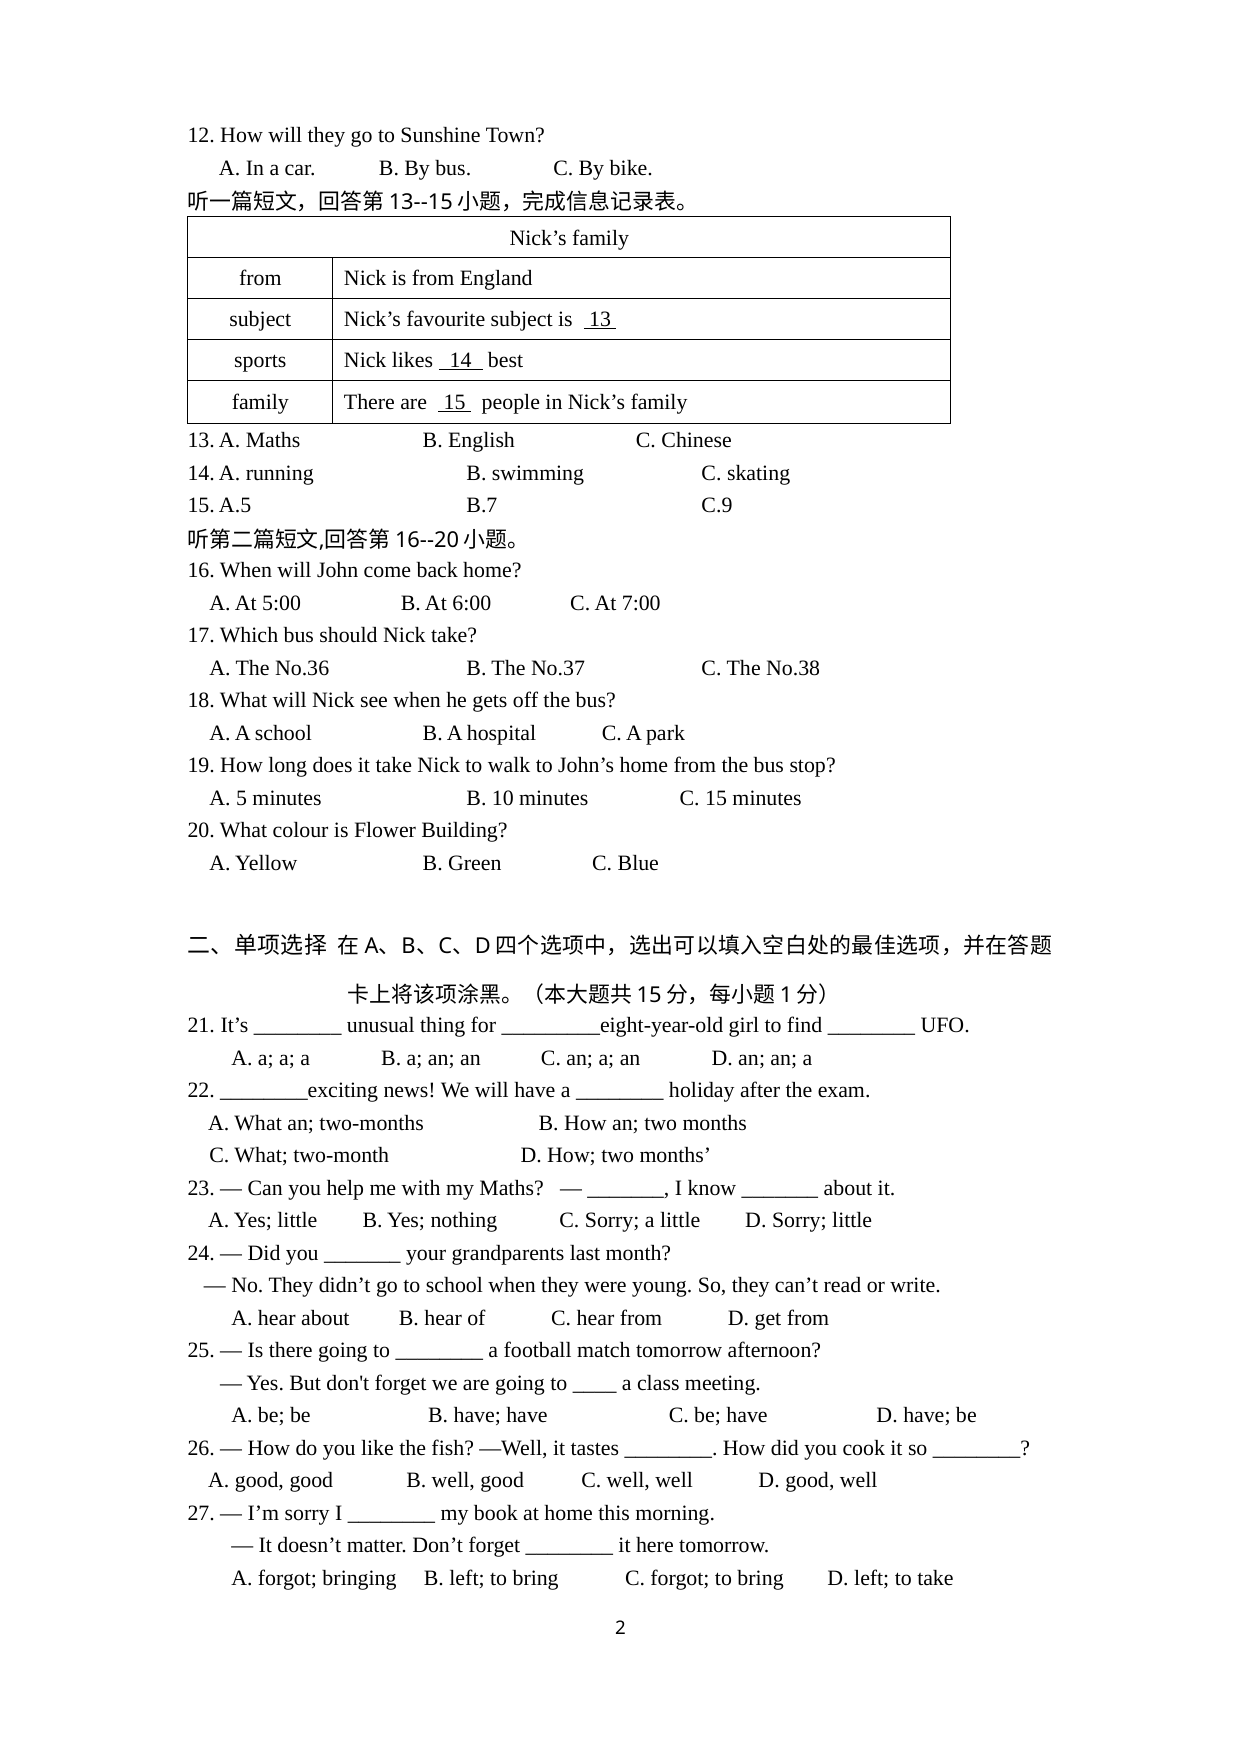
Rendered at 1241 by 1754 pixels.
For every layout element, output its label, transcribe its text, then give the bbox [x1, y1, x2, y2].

text A. forgot; bringing B. left; to bring C. forgot; to bring D. left; to take [187, 1561, 1053, 1594]
text A. hear about B. hear of C. hear from D. get from [187, 1301, 1053, 1334]
text 17. Which bus should Nick take? [187, 619, 1053, 651]
text 13. A. Maths B. English C. Chinese [187, 424, 1053, 456]
text A. The No.36 B. The No.37 C. The No.38 [187, 651, 1053, 684]
text A. What an; two-months B. How an; two months [187, 1106, 1053, 1139]
text A. At 5:00 B. At 6:00 C. At 7:00 [187, 586, 1053, 619]
text 26. — How do you like the fish? —Well, it tastes ________. How did you cook it so ________? [187, 1431, 1053, 1464]
text 25. — Is there going to ________ a football match tomorrow afternoon? [187, 1334, 1053, 1366]
text A. 5 minutes B. 10 minutes C. 15 minutes [187, 781, 1053, 814]
text 23. — Can you help me with my Maths? — _______, I know _______ about it. [187, 1171, 1053, 1204]
text 19. How long does it take Nick to walk to John’s home from the bus stop? [187, 749, 1053, 781]
text A. good, good B. well, good C. well, well D. good, well [187, 1464, 1053, 1496]
text C. What; two-month D. How; two months’ [187, 1139, 1053, 1171]
table_cell Nick’s favourite subject is 13 [333, 299, 950, 339]
text 15. A.5 B.7 C.9 [187, 489, 1053, 521]
text 12. How will they go to Sunshine Town? [187, 119, 1053, 151]
text A. Yes; little B. Yes; nothing C. Sorry; a little D. Sorry; little [187, 1204, 1053, 1236]
text 21. It’s ________ unusual thing for _________eight-year-old girl to find ________ UFO. [187, 1009, 1053, 1041]
table_cell sports [188, 340, 332, 379]
text A. In a car. B. By bus. C. By bike. [187, 151, 1053, 184]
table_header Nick’s family [188, 217, 950, 257]
text 20. What colour is Flower Building? [187, 814, 1053, 846]
text A. A school B. A hospital C. A park [187, 716, 1053, 749]
text — It doesn’t matter. Don’t forget ________ it here tomorrow. [187, 1529, 1053, 1561]
table_cell from [188, 258, 332, 298]
text A. be; be B. have; have C. be; have D. have; be [187, 1399, 1053, 1431]
text 27. — I’m sorry I ________ my book at home this morning. [187, 1496, 1053, 1529]
text 18. What will Nick see when he gets off the bus? [187, 684, 1053, 716]
text 16. When will John come back home? [187, 554, 1053, 586]
text — Yes. But don't forget we are going to ____ a class meeting. [187, 1366, 1053, 1399]
table_cell subject [188, 299, 332, 339]
table_cell Nick likes 14 best [333, 340, 950, 379]
text 14. A. running B. swimming C. skating [187, 456, 1053, 489]
text 听一篇短文，回答第13--15小题，完成信息记录表。 [187, 184, 1053, 216]
text 22. ________exciting news! We will have a ________ holiday after the exam. [187, 1074, 1053, 1106]
text — No. They didn’t go to school when they were young. So, they can’t read or write. [187, 1269, 1053, 1301]
table_cell family [188, 381, 332, 423]
table_cell There are 15 people in Nick’s family [333, 381, 950, 423]
text 24. — Did you _______ your grandparents last month? [187, 1236, 1053, 1269]
text A. Yellow B. Green C. Blue [187, 846, 1053, 879]
text A. a; a; a B. a; an; an C. an; a; an D. an; an; a [187, 1041, 1053, 1074]
table_cell Nick is from England [333, 258, 950, 298]
text 听第二篇短文,回答第 16--20小题。 [187, 521, 1053, 554]
text 二、单项选择 在A、B、C、D四个选项中，选出可以填入空白处的最佳选项，并在答题卡上将该项涂黑。（本大题共15分，每小题1分） [187, 911, 1053, 1009]
